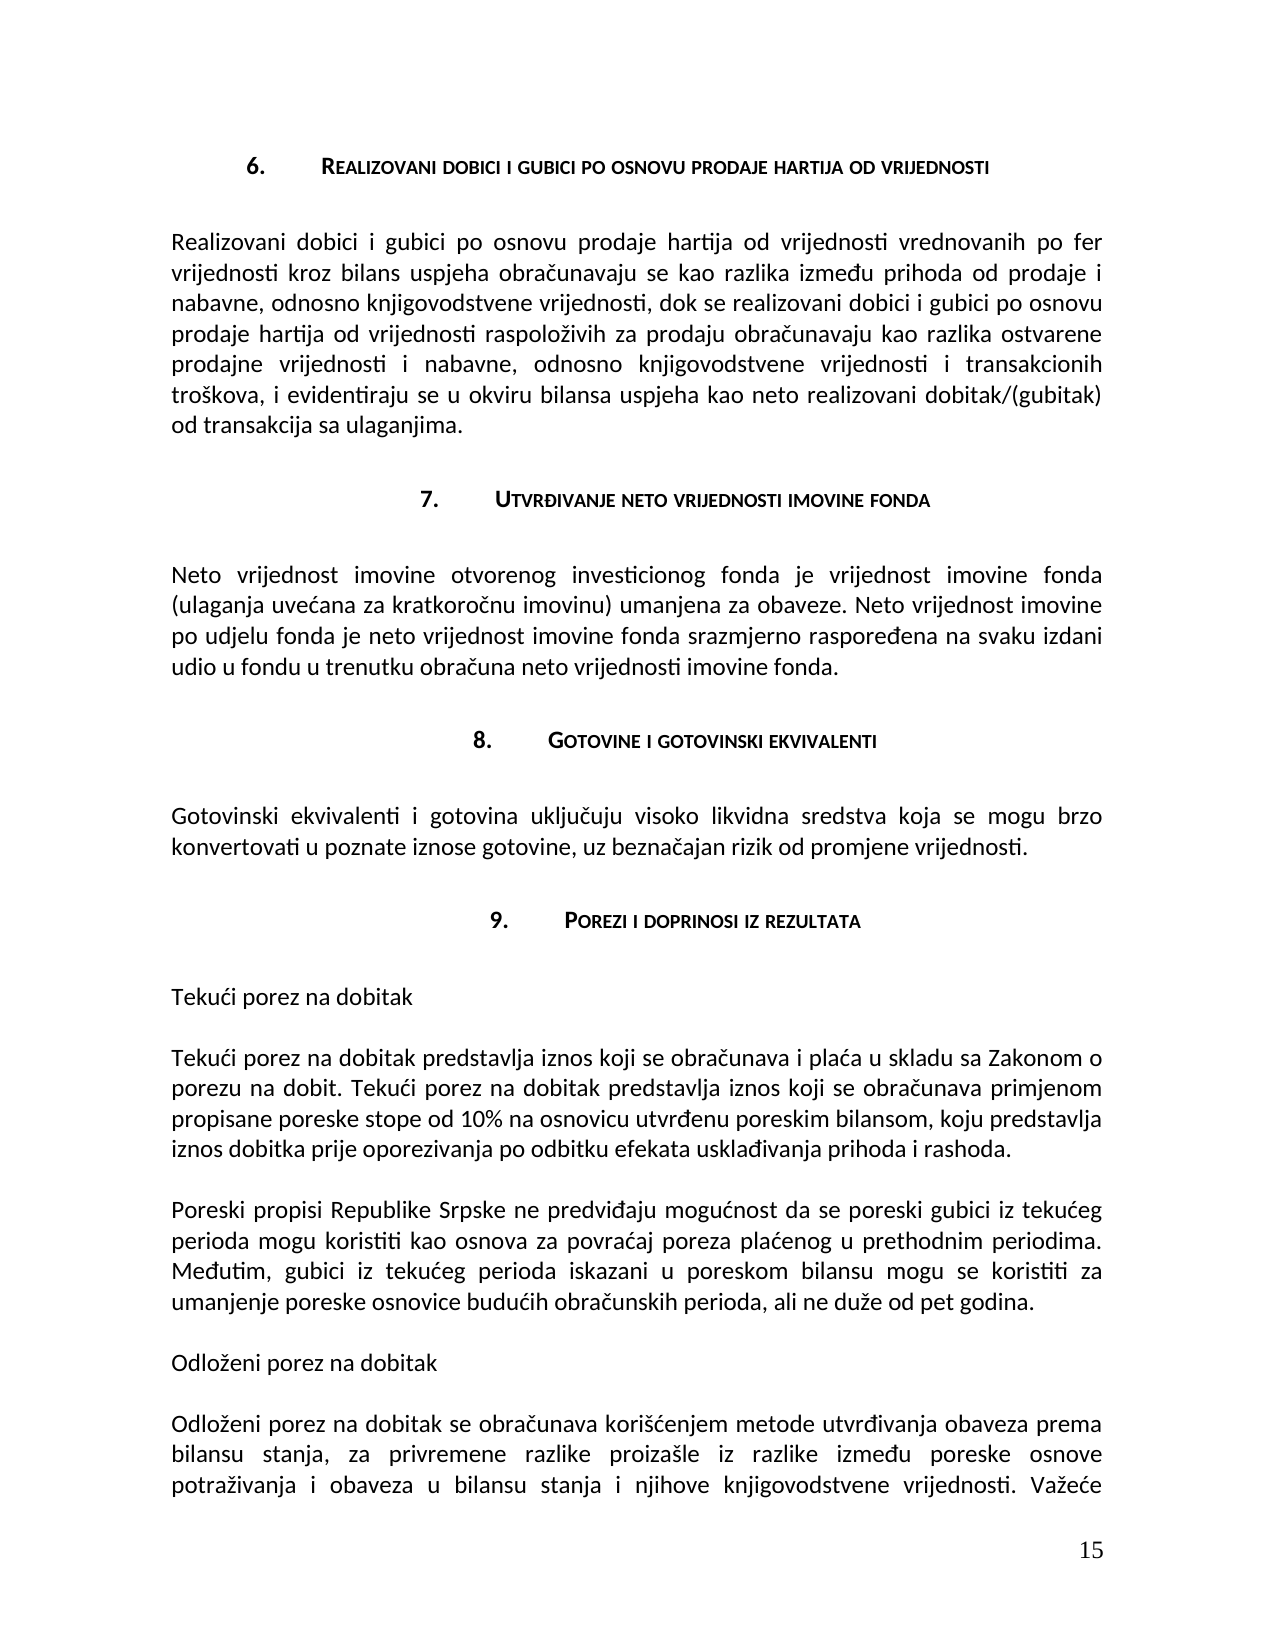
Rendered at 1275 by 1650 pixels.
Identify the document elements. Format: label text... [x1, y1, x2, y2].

subtitle Realizovani dobici i gubici po osnovu prodaje hartija od vrijednosti [246, 150, 1104, 181]
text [171, 1408, 1104, 1500]
text Gotovinski ekvivalenti i gotovina uključuju visoko likvidna sredstva koja se mogu brzo konvertovati u poznate iznose gotovine, uz beznačajan rizik od promjene vrijednosti. [171, 801, 1104, 862]
subtitle Gotovine i gotovinski ekvivalenti [246, 724, 1104, 755]
text Neto vrijednost imovine otvorenog investicionog fonda je vrijednost imovine fonda (ulaganja uvećana za kratkoročnu imovinu) umanjena za obaveze. Neto vrijednost imovine po udjelu fonda je neto vrijednost imovine fonda srazmjerno raspoređena na svaku izdani udio u fondu u trenutku obračuna neto vrijednosti imovine fonda. [171, 559, 1104, 681]
text Poreski propisi Republike Srpske ne predviđaju mogućnost da se poreski gubici iz tekućeg perioda mogu koristiti kao osnova za povraćaj poreza plaćenog u prethodnim periodima. Međutim, gubici iz tekućeg perioda iskazani u poreskom bilansu mogu se koristiti za umanjenje poreske osnovice budućih obračunskih perioda, ali ne duže od pet godina. [171, 1194, 1104, 1317]
text Odloženi porez na dobitak [171, 1347, 1104, 1378]
text Realizovani dobici i gubici po osnovu prodaje hartija od vrijednosti vrednovanih po fer vrijednosti kroz bilans uspjeha obračunavaju se kao razlika između prihoda od prodaje i nabavne, odnosno knjigovodstvene vrijednosti, dok se realizovani dobici i gubici po osnovu prodaje hartija od vrijednosti raspoloživih za prodaju obračunavaju kao razlika ostvarene prodajne vrijednosti i nabavne, odnosno knjigovodstvene vrijednosti i transakcionih troškova, i evidentiraju se u okviru bilansa uspjeha kao neto realizovani dobitak/(gubitak) od transakcija sa ulaganjima. [171, 226, 1104, 440]
subtitle Porezi i doprinosi iz rezultata [246, 904, 1104, 935]
subtitle Utvrđivanje neto vrijednosti imovine fonda [246, 483, 1104, 513]
text Tekući porez na dobitak predstavlja iznos koji se obračunava i plaća u skladu sa Zakonom o porezu na dobit. Tekući porez na dobitak predstavlja iznos koji se obračunava primjenom propisane poreske stope od 10% na osnovicu utvrđenu poreskim bilansom, koju predstavlja iznos dobitka prije oporezivanja po odbitku efekata usklađivanja prihoda i rashoda. [171, 1042, 1104, 1164]
text Tekući porez na dobitak [171, 981, 1104, 1011]
